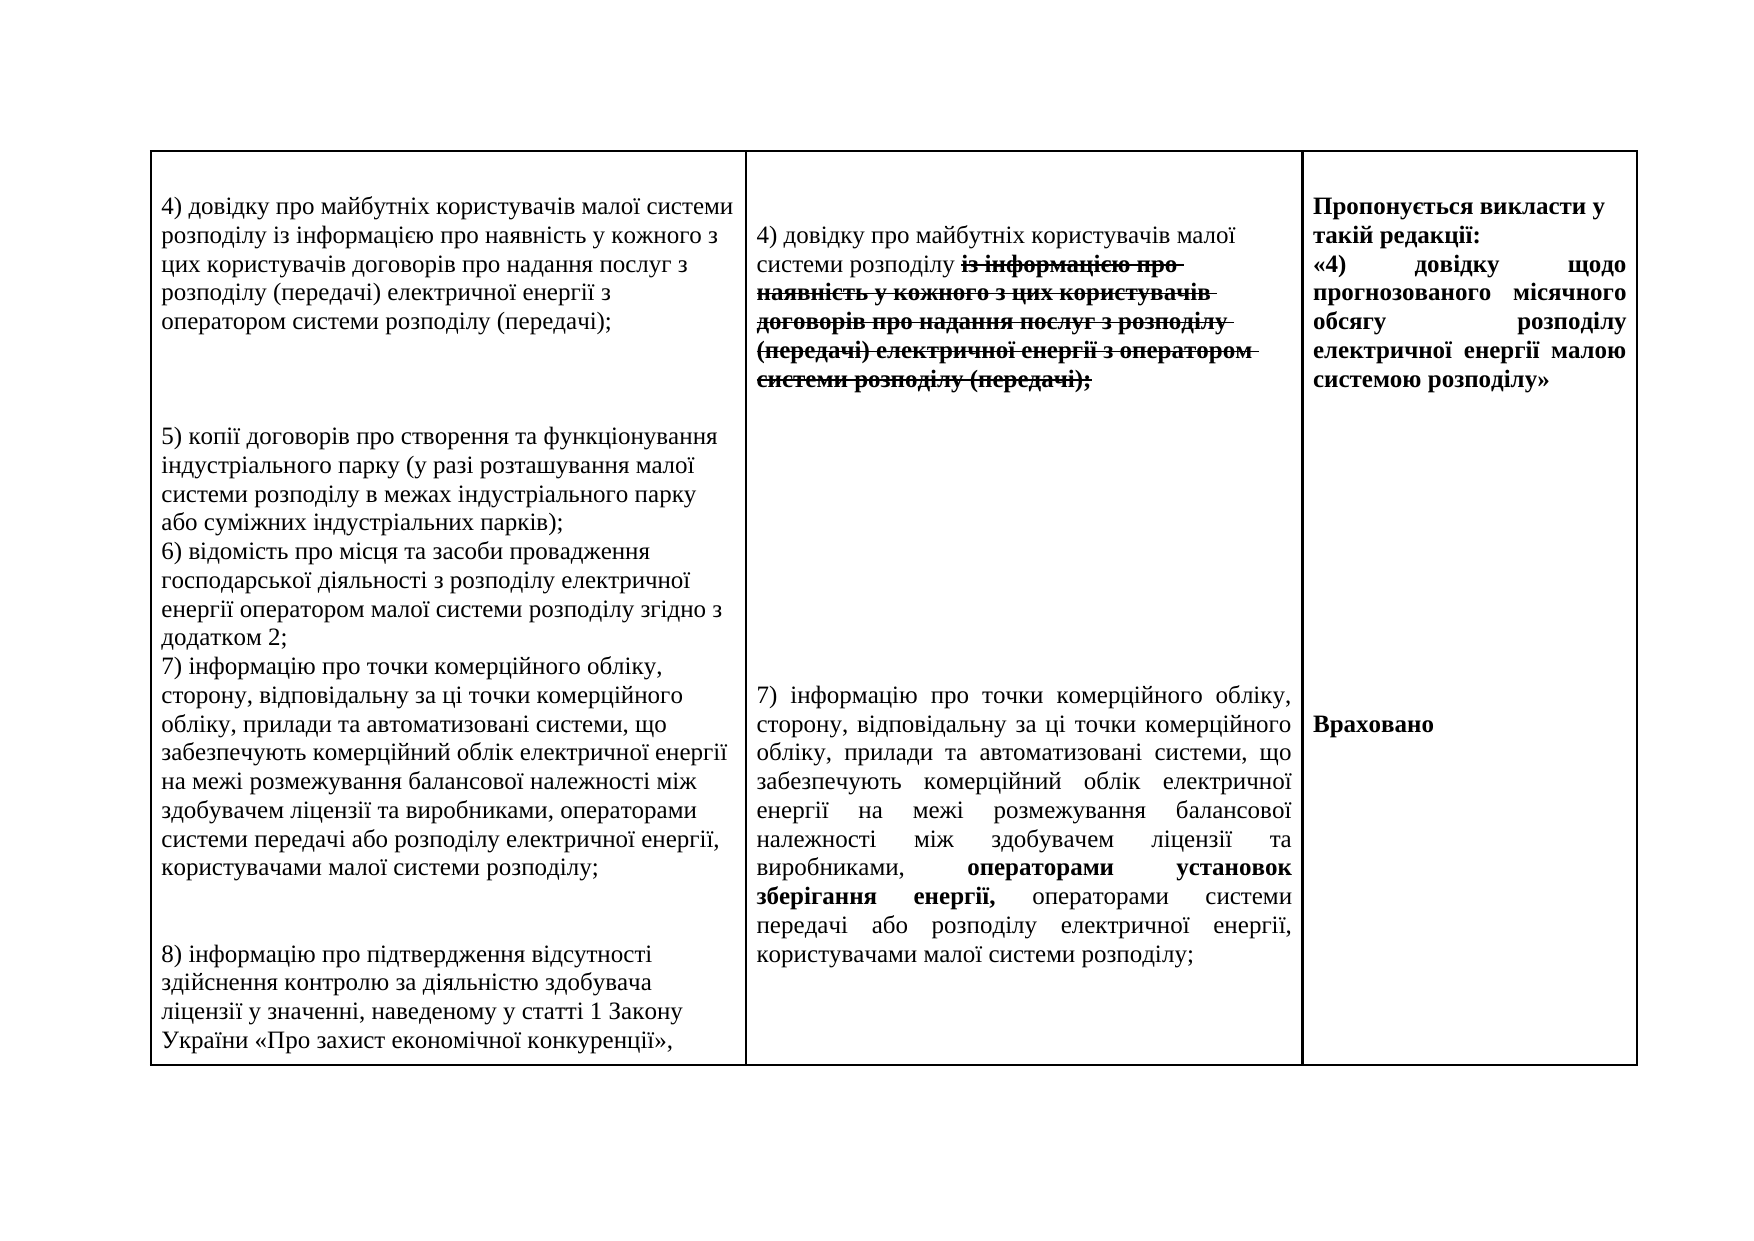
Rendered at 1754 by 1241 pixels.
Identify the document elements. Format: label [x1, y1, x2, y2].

table_cell [1304, 152, 1636, 1064]
table_cell [152, 152, 745, 1064]
table_cell [747, 152, 1301, 1064]
